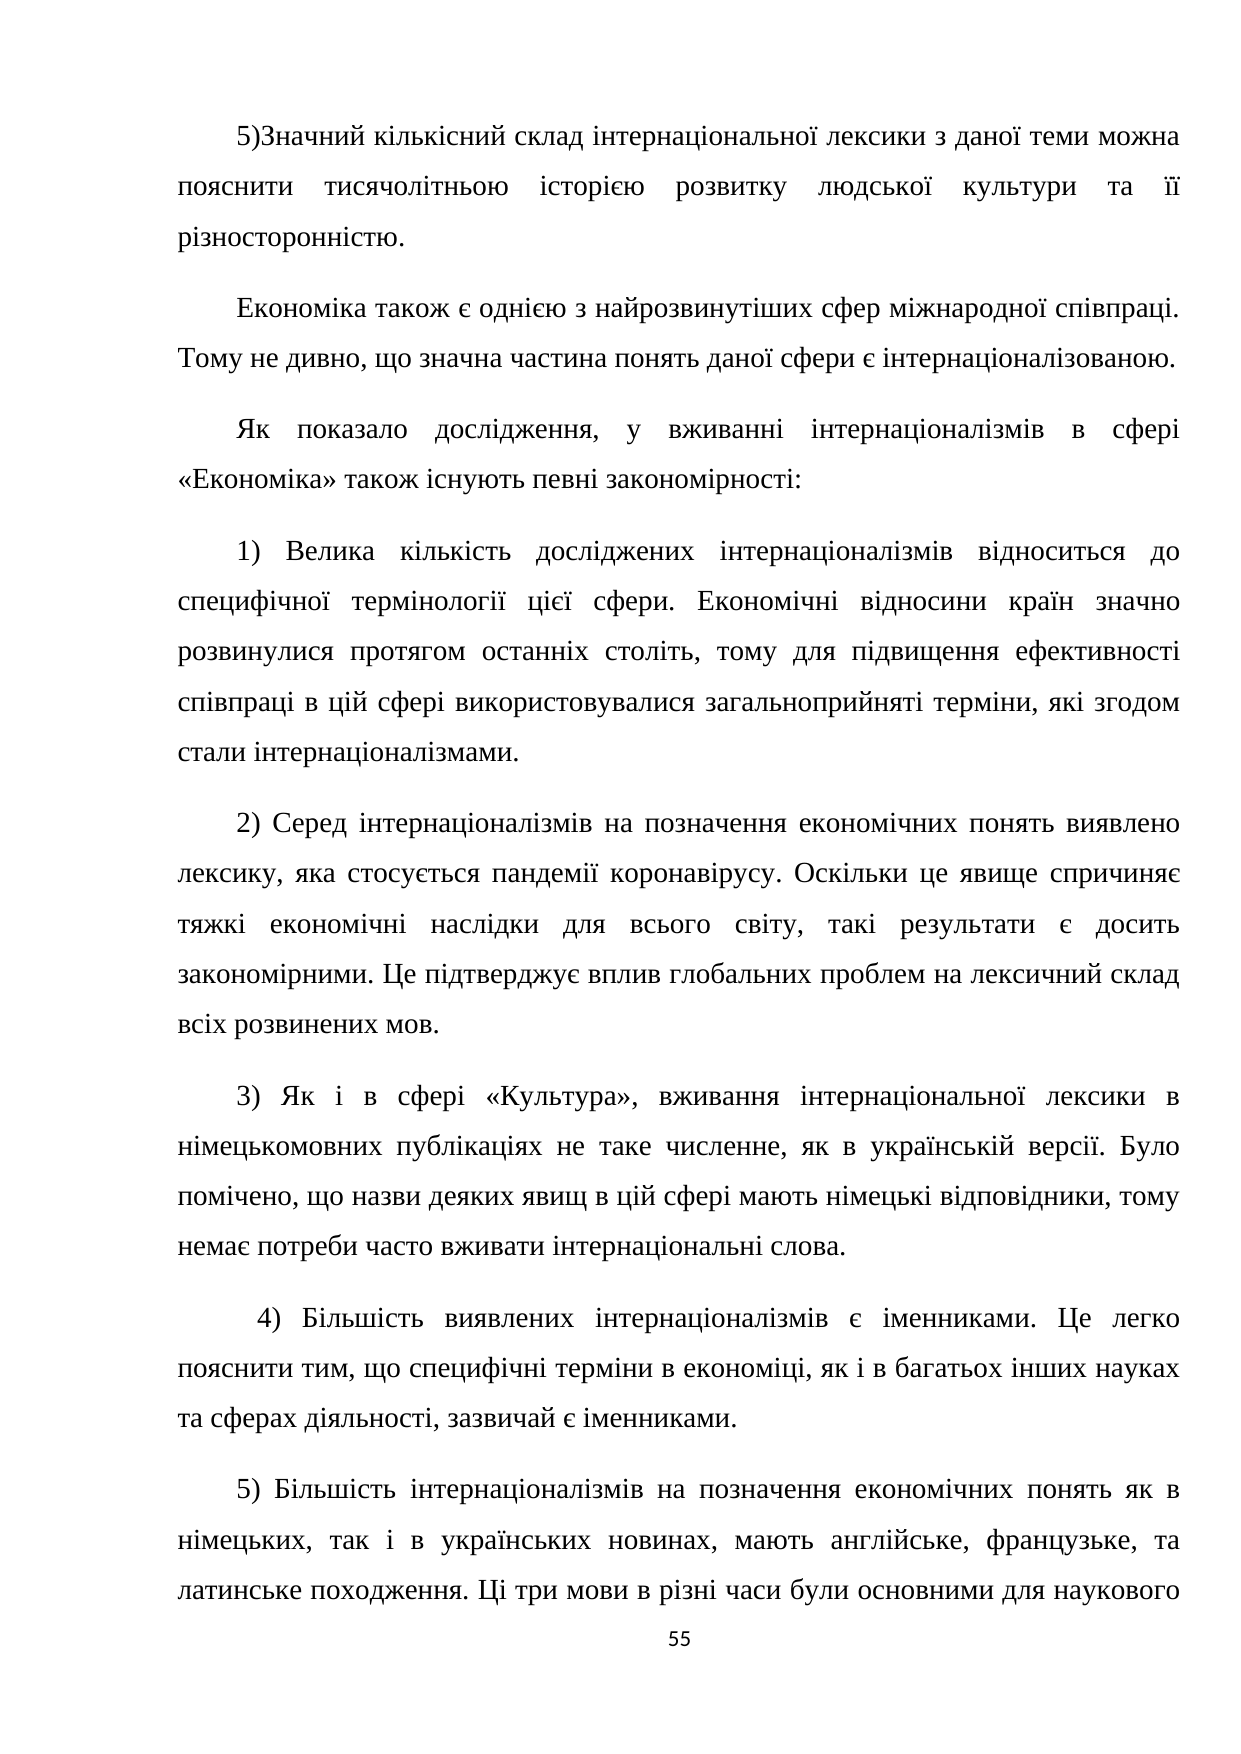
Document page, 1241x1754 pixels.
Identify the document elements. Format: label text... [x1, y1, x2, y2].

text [177, 1471, 1181, 1606]
text 5)Значний кількісний склад інтернаціональної лексики з даної теми можна пояснити тисячолітньою історією розвитку людської культури та її різносторонністю. [177, 118, 1181, 252]
text Як показало дослідження, у вживанні інтернаціоналізмів в сфері «Економіка» також існують певні закономірності: [177, 411, 1181, 495]
text 4) Більшість виявлених інтернаціоналізмів є іменниками. Це легко пояснити тим, що специфічні терміни в економіці, як і в багатьох інших науках та сферах діяльності, зазвичай є іменниками. [177, 1300, 1181, 1434]
text Економіка також є однією з найрозвинутіших сфер міжнародної співпраці. Тому не дивно, що значна частина понять даної сфери є інтернаціоналізованою. [177, 290, 1181, 374]
text 3) Як і в сфері «Культура», вживання інтернаціональної лексики в німецькомовних публікаціях не таке численне, як в українській версії. Було помічено, що назви деяких явищ в цій сфері мають німецькі відповідники, тому немає потреби часто вживати інтернаціональні слова. [177, 1078, 1181, 1262]
text 1) Велика кількість досліджених інтернаціоналізмів відноситься до специфічної термінології цієї сфери. Економічні відносини країн значно розвинулися протягом останніх століть, тому для підвищення ефективності співпраці в цій сфері використовувалися загальноприйняті терміни, які згодом стали інтернаціоналізмами. [177, 533, 1181, 768]
text 2) Серед інтернаціоналізмів на позначення економічних понять виявлено лексику, яка стосується пандемії коронавірусу. Оскільки це явище спричиняє тяжкі економічні наслідки для всього світу, такі результати є досить закономірними. Це підтверджує вплив глобальних проблем на лексичний склад всіх розвинених мов. [177, 805, 1181, 1040]
